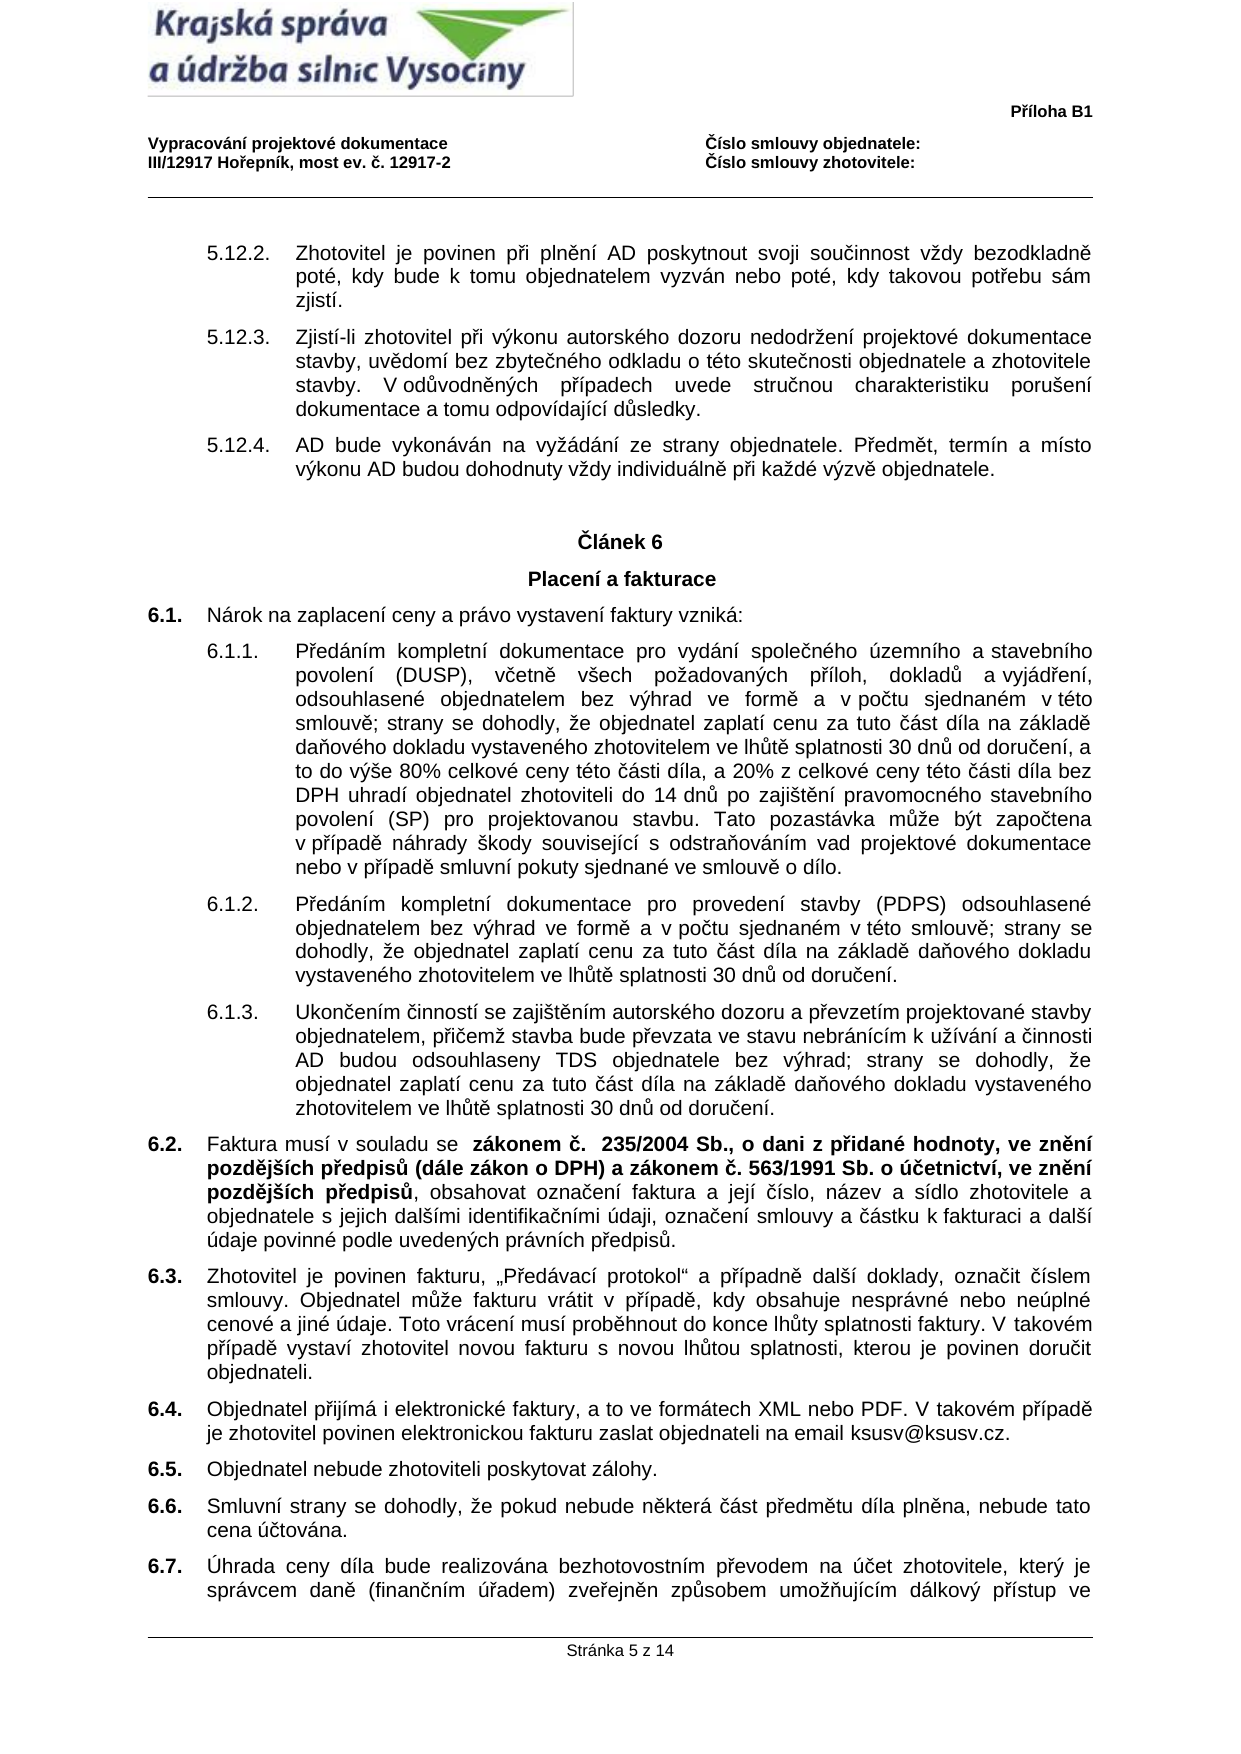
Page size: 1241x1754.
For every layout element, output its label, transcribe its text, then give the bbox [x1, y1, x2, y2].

picture [147, 2, 574, 98]
list Objednatel nebude zhotoviteli poskytovat zálohy. [148, 1457, 1093, 1481]
list Ukončením činností se zajištěním autorského dozoru a převzetím projektované stavby objednatelem, přičemž stavba bude převzata ve stavu nebránícím k užívání a činnosti AD budou odsouhlaseny TDS objednatele bez výhrad; strany se dohodly, že objednatel zaplatí cenu za tuto část díla na základě daňového dokladu vystaveného zhotovitelem ve lhůtě splatnosti 30 dnů od doručení. [207, 1000, 1093, 1119]
list Zjistí-li zhotovitel při výkonu autorského dozoru nedodržení projektové dokumentace stavby, uvědomí bez zbytečného odkladu o této skutečnosti objednatele a zhotovitele stavby. V odůvodněných případech uvede stručnou charakteristiku porušení dokumentace a tomu odpovídající důsledky. [207, 325, 1093, 421]
list AD bude vykonáván na vyžádání ze strany objednatele. Předmět, termín a místo výkonu AD budou dohodnuty vždy individuálně při každé výzvě objednatele. [207, 433, 1093, 481]
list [148, 1554, 1093, 1602]
list Předáním kompletní dokumentace pro provedení stavby (PDPS) odsouhlasené objednatelem bez výhrad ve formě a v počtu sjednaném v této smlouvě; strany se dohodly, že objednatel zaplatí cenu za tuto část díla na základě daňového dokladu vystaveného zhotovitelem ve lhůtě splatnosti 30 dnů od doručení. [207, 891, 1093, 987]
list Objednatel přijímá i elektronické faktury, a to ve formátech XML nebo PDF. V takovém případě je zhotovitel povinen elektronickou fakturu zaslat objednateli na email ksusv@ksusv.cz. [148, 1397, 1093, 1444]
list Zhotovitel je povinen fakturu, „Předávací protokol“ a případně další doklady, označit číslem smlouvy. Objednatel může fakturu vrátit v případě, kdy obsahuje nesprávné nebo neúplné cenové a jiné údaje. Toto vrácení musí proběhnout do konce lhůty splatnosti faktury. V takovém případě vystaví zhotovitel novou fakturu s novou lhůtou splatnosti, kterou je povinen doručit objednateli. [148, 1264, 1093, 1384]
list Zhotovitel je povinen při plnění AD poskytnout svoji součinnost vždy bezodkladně poté, kdy bude k tomu objednatelem vyzván nebo poté, kdy takovou potřebu sám zjistí. [207, 240, 1093, 312]
list Nárok na zaplacení ceny a právo vystavení faktury vzniká: [148, 603, 1093, 627]
list Článek 6 [148, 530, 1093, 554]
list Předáním kompletní dokumentace pro vydání společného územního a stavebního povolení (DUSP), včetně všech požadovaných příloh, dokladů a vyjádření, odsouhlasené objednatelem bez výhrad ve formě a v počtu sjednaném v této smlouvě; strany se dohodly, že objednatel zaplatí cenu za tuto část díla na základě daňového dokladu vystaveného zhotovitelem ve lhůtě splatnosti 30 dnů od doručení, a to do výše 80% celkové ceny této části díla, a 20% z celkové ceny této části díla bez DPH uhradí objednatel zhotoviteli do 14 dnů po zajištění pravomocného stavebního povolení (SP) pro projektovanou stavbu. Tato pozastávka může být započtena v případě náhrady škody související s odstraňováním vad projektové dokumentace nebo v případě smluvní pokuty sjednané ve smlouvě o dílo. [207, 639, 1093, 879]
list Smluvní strany se dohodly, že pokud nebude některá část předmětu díla plněna, nebude tato cena účtována. [148, 1493, 1093, 1541]
list Placení a fakturace [148, 566, 1096, 590]
list Faktura musí v souladu se zákonem č. 235/2004 Sb., o dani z přidané hodnoty, ve znění pozdějších předpisů (dále zákon o DPH) a zákonem č. 563/1991 Sb. o účetnictví, ve znění pozdějších předpisů, obsahovat označení faktura a její číslo, název a sídlo zhotovitele a objednatele s jejich dalšími identifikačními údaji, označení smlouvy a částku k fakturaci a další údaje povinné podle uvedených právních předpisů. [148, 1132, 1093, 1252]
